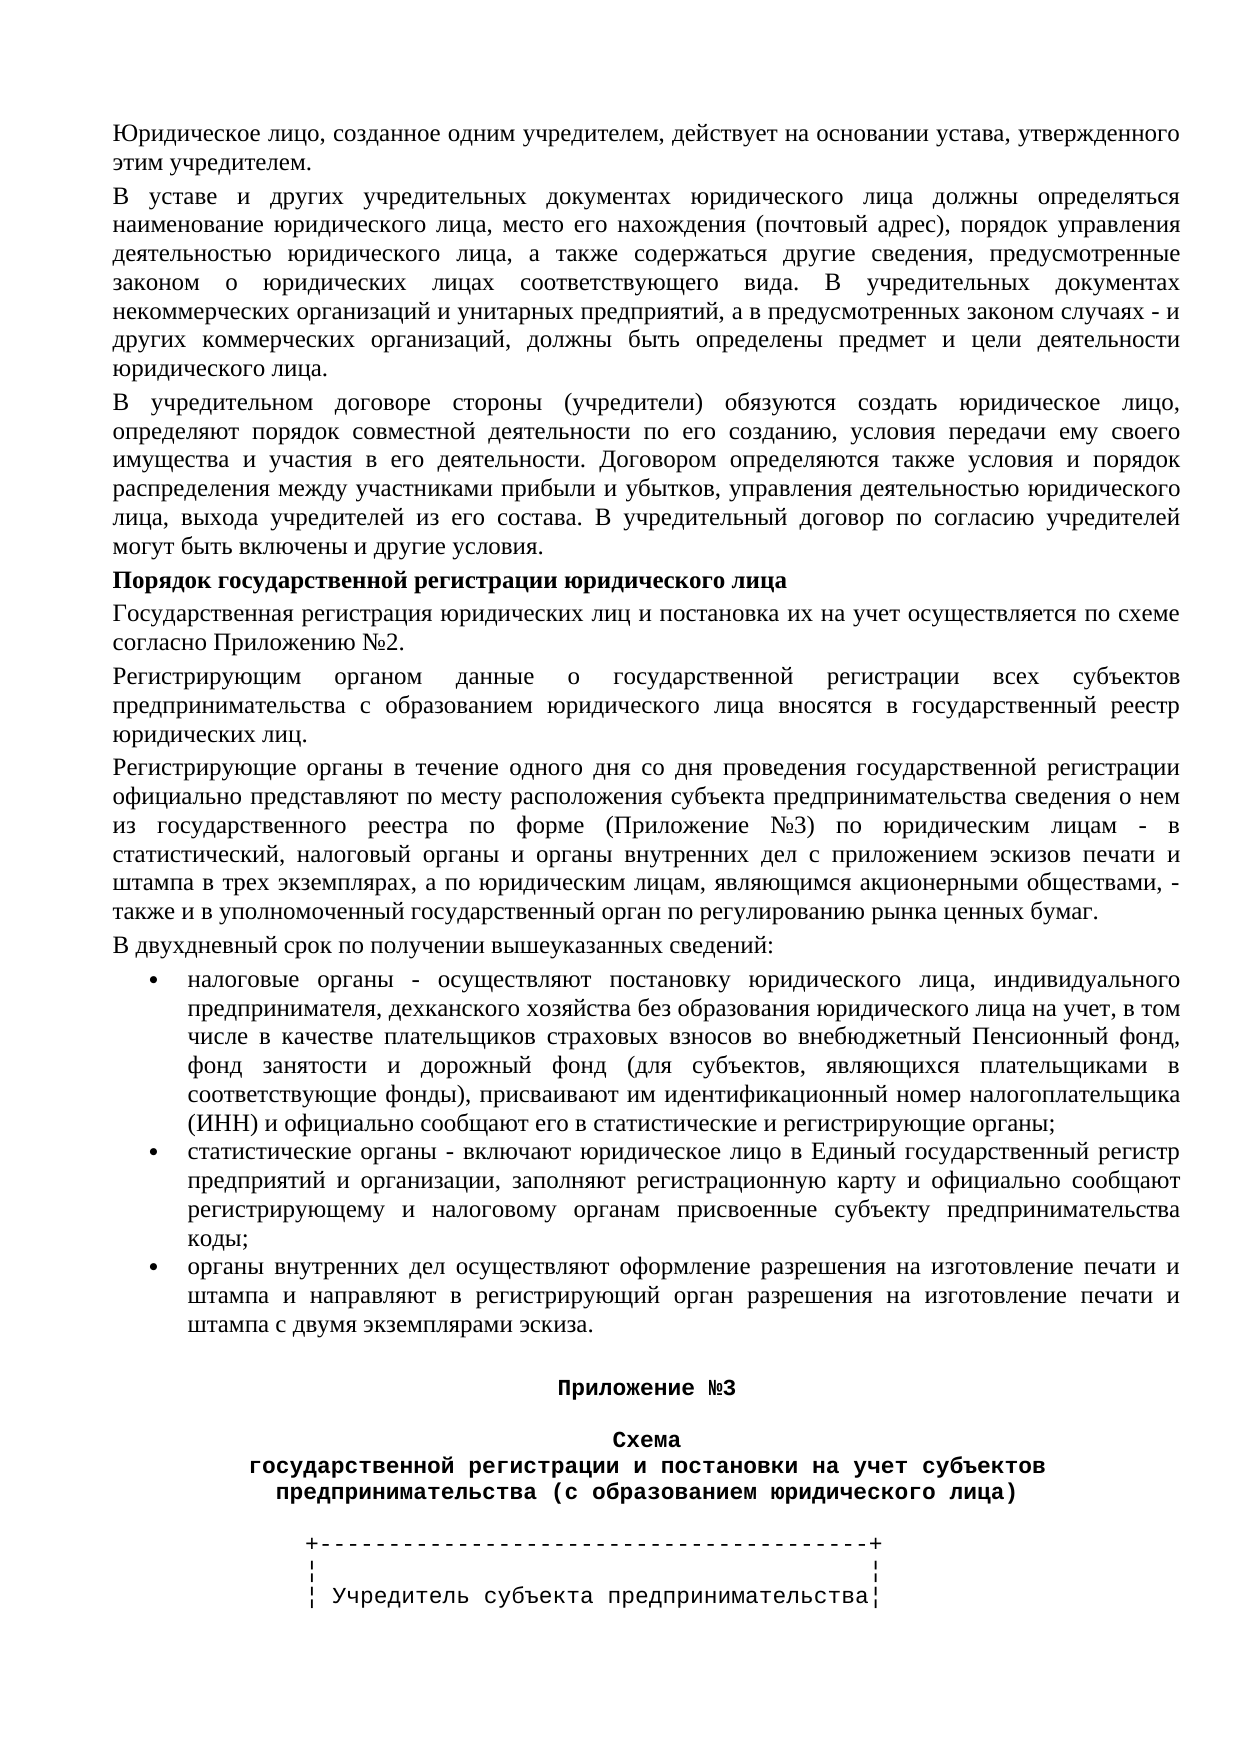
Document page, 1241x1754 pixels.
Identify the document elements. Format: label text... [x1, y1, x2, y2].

subtitle Порядок государственной регистрации юридического лица [112, 565, 1181, 593]
text предпринимательства (с образованием юридического лица) [112, 1480, 1181, 1506]
text ¦ ¦ [112, 1558, 1181, 1584]
text В учредительном договоре стороны (учредители) обязуются создать юридическое лицо, определяют порядок совместной деятельности по его созданию, условия передачи ему своего имущества и участия в его деятельности. Договором определяются также условия и порядок распределения между участниками прибыли и убытков, управления деятельностью юридического лица, выхода учредителей из его состава. В учредительный договор по согласию учредителей могут быть включены и другие условия. [112, 387, 1181, 559]
list статистические органы - включают юридическое лицо в Единый государственный регистр предприятий и организации, заполняют регистрационную карту и официально сообщают регистрирующему и налоговому органам присвоенные субъекту предпринимательства коды; [150, 1136, 1181, 1251]
text ¦ Учредитель субъекта предпринимательства¦ [112, 1584, 1181, 1610]
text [112, 1532, 1181, 1558]
text Приложение №3 [112, 1377, 1181, 1403]
list органы внутренних дел осуществляют оформление разрешения на изготовление печати и штампа и направляют в регистрирующий орган разрешения на изготовление печати и штампа с двумя экземплярами эскиза. [150, 1251, 1181, 1338]
text государственной регистрации и постановки на учет субъектов [112, 1454, 1181, 1480]
text В уставе и других учредительных документах юридического лица должны определяться наименование юридического лица, место его нахождения (почтовый адрес), порядок управления деятельностью юридического лица, а также содержаться другие сведения, предусмотренные законом о юридических лицах соответствующего вида. В учредительных документах некоммерческих организаций и унитарных предприятий, а в предусмотренных законом случаях - и других коммерческих организаций, должны быть определены предмет и цели деятельности юридического лица. [112, 181, 1181, 382]
text Регистрирующие органы в течение одного дня со дня проведения государственной регистрации официально представляют по месту расположения субъекта предпринимательства сведения о нем из государственного реестра по форме (Приложение №3) по юридическим лицам - в статистический, налоговый органы и органы внутренних дел с приложением эскизов печати и штампа в трех экземплярах, а по юридическим лицам, являющимся акционерными обществами, - также и в уполномоченный государственный орган по регулированию рынка ценных бумаг. [112, 752, 1181, 925]
text Регистрирующим органом данные о государственной регистрации всех субъектов предпринимательства с образованием юридического лица вносятся в государственный реестр юридических лиц. [112, 661, 1181, 747]
text В двухдневный срок по получении вышеуказанных сведений: [112, 930, 1181, 959]
list налоговые органы - осуществляют постановку юридического лица, индивидуального предпринимателя, дехканского хозяйства без образования юридического лица на учет, в том числе в качестве плательщиков страховых взносов во внебюджетный Пенсионный фонд, фонд занятости и дорожный фонд (для субъектов, являющихся плательщиками в соответствующие фонды), присваивают им идентификационный номер налогоплательщика (ИНН) и официально сообщают его в статистические и регистрирующие органы; [150, 964, 1181, 1136]
text Юридическое лицо, созданное одним учредителем, действует на основании устава, утвержденного этим учредителем. [112, 118, 1181, 176]
text Государственная регистрация юридических лиц и постановка их на учет осуществляется по схеме согласно Приложению №2. [112, 598, 1181, 656]
text Схема [112, 1428, 1181, 1454]
